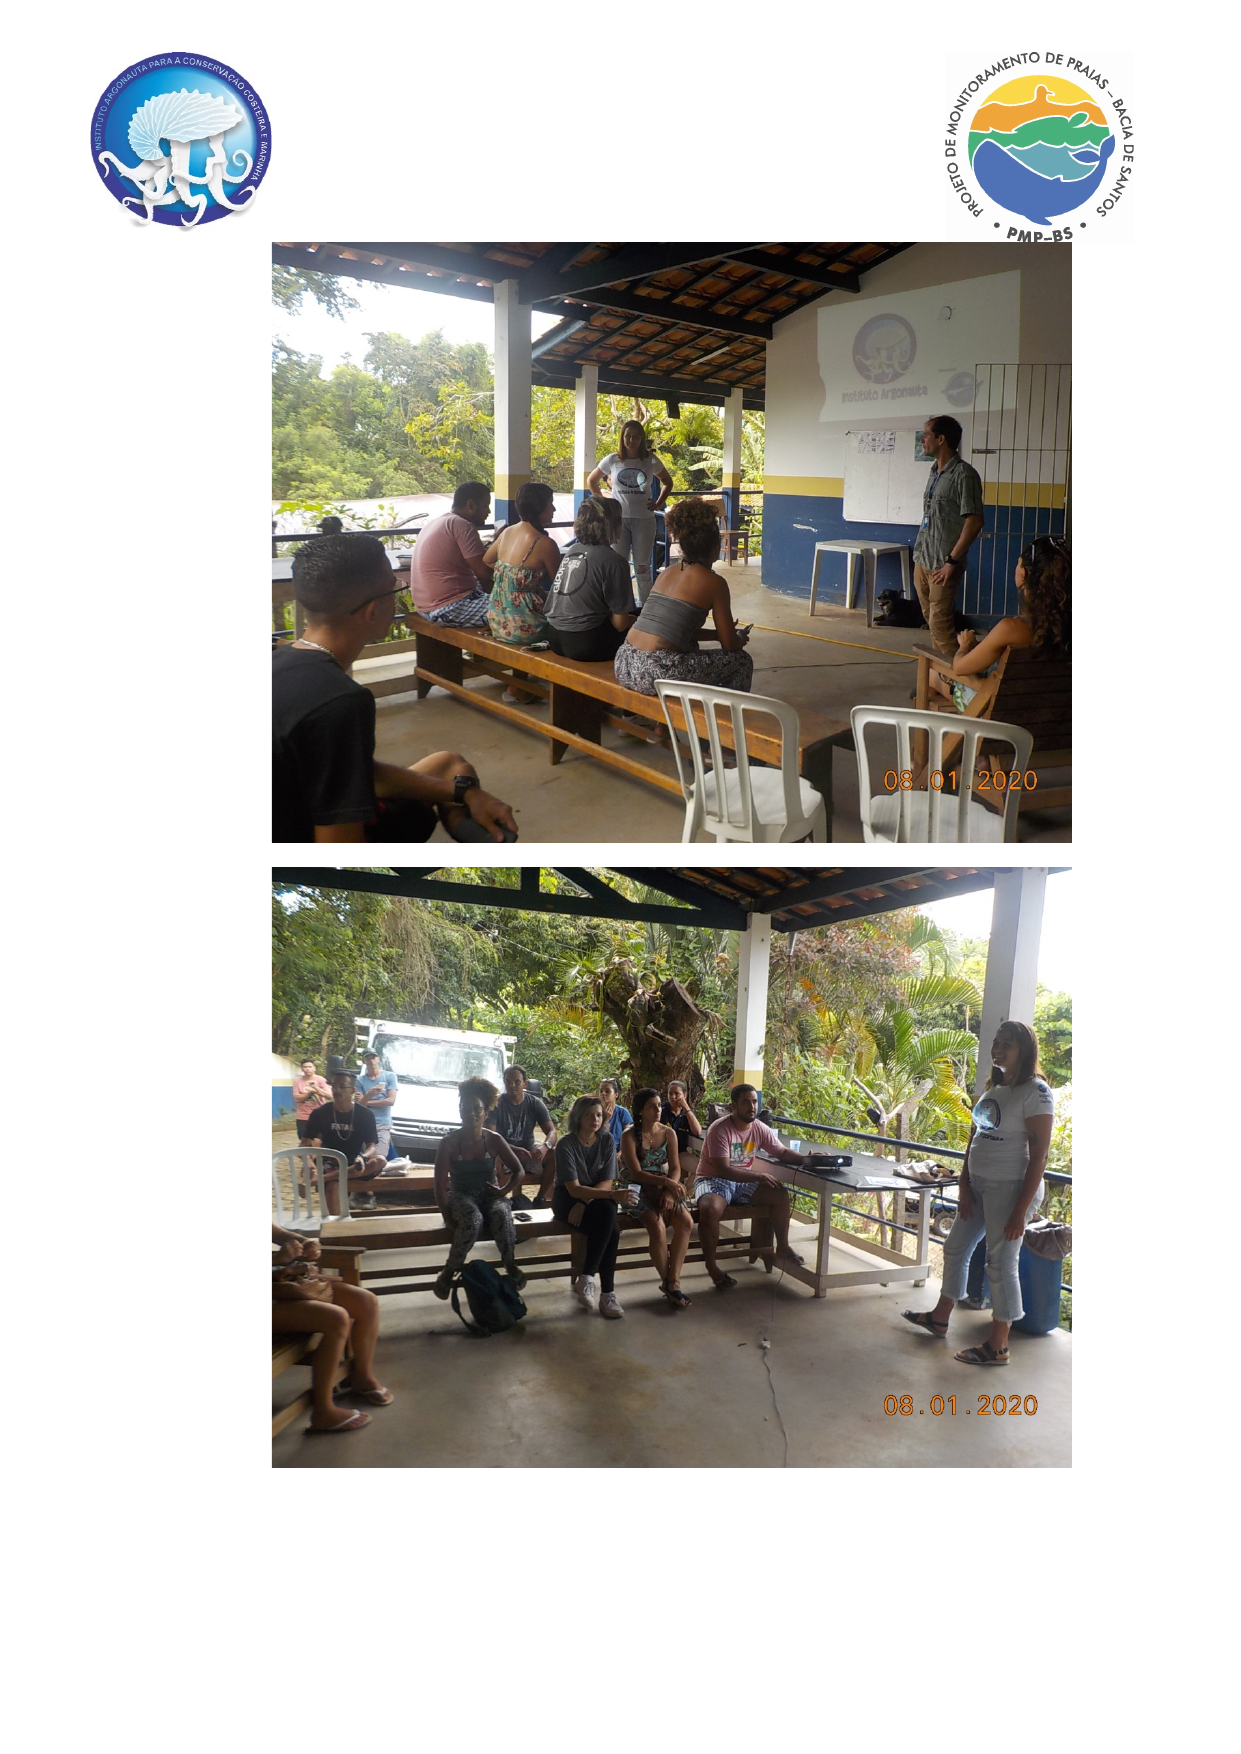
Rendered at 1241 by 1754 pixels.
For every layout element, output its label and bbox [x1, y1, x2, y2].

picture [271, 52, 1134, 843]
picture [271, 867, 1072, 1468]
picture [90, 52, 272, 232]
